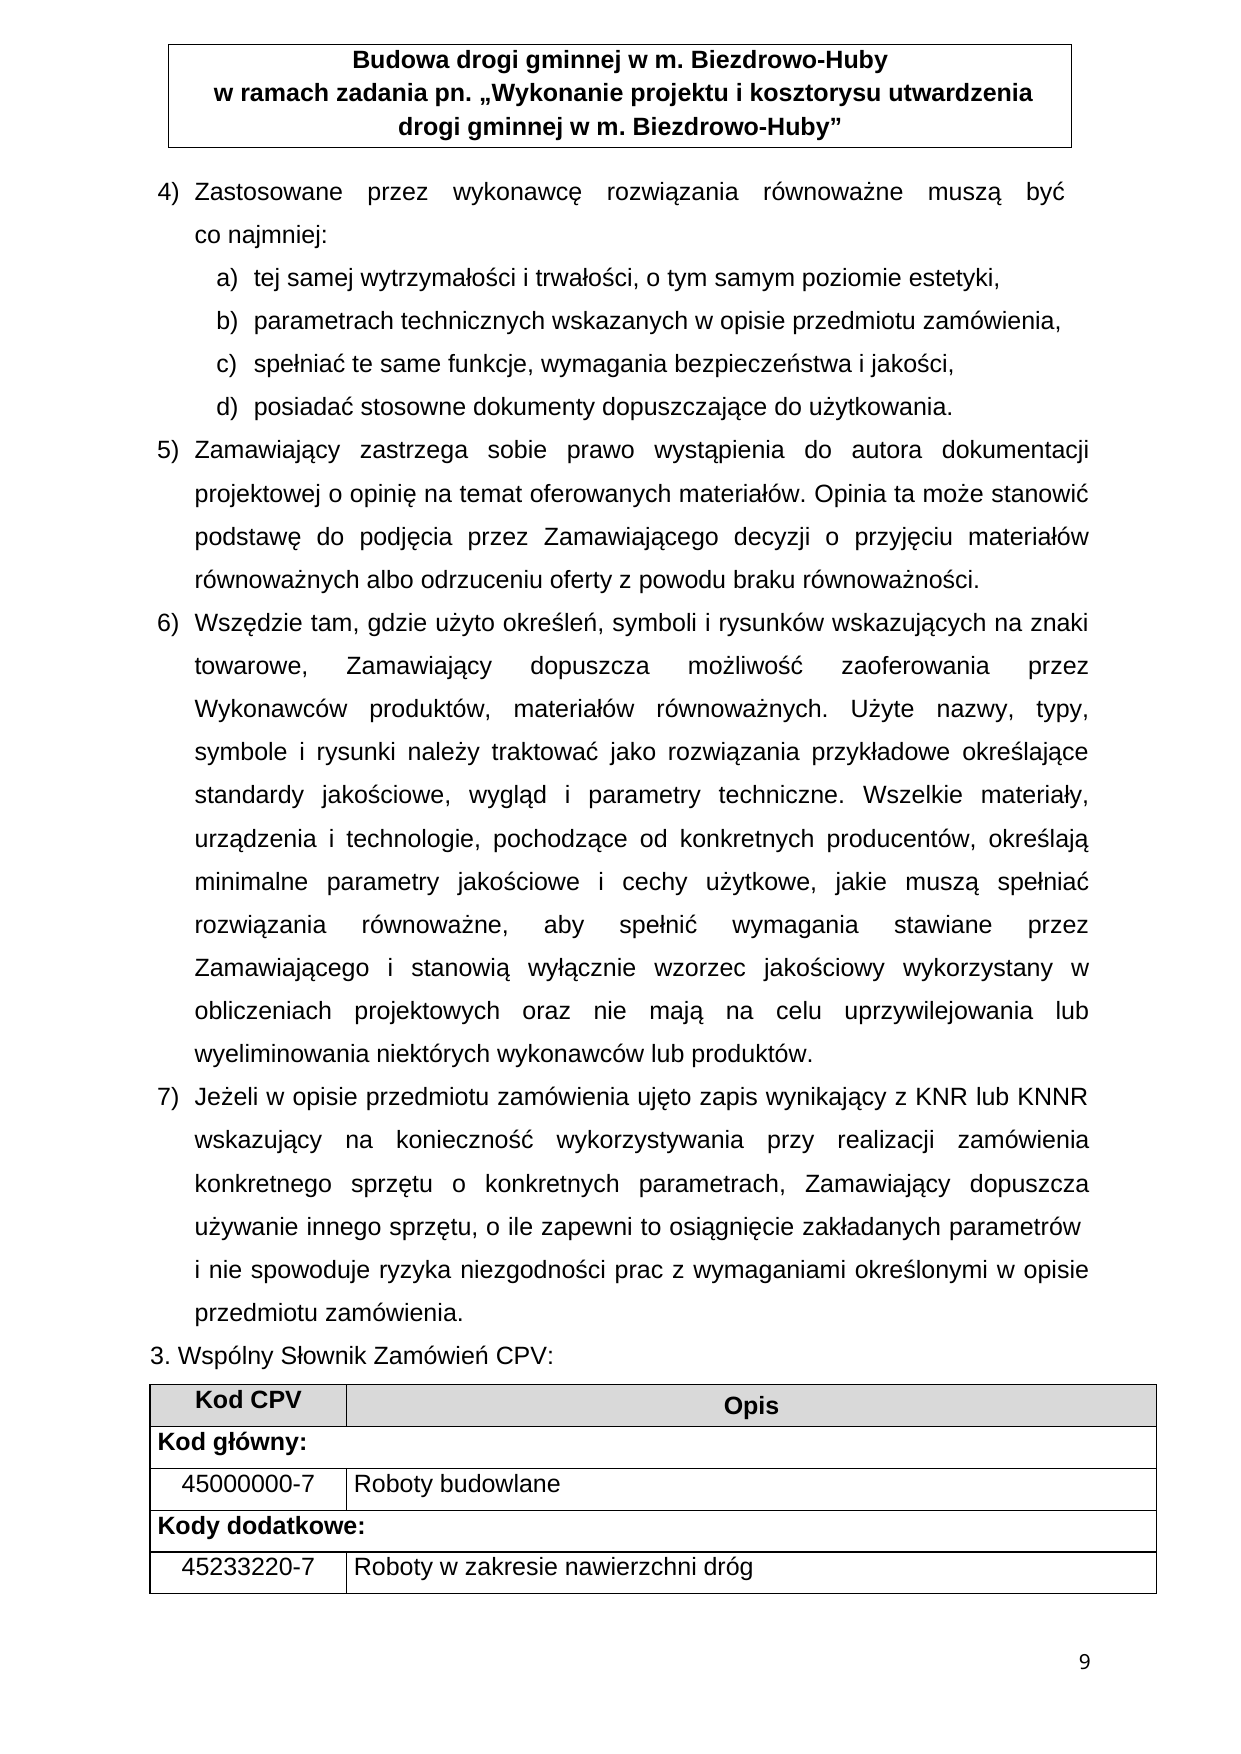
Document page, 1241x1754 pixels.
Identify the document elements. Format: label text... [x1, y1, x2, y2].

list posiadać stosowne dokumenty dopuszczające do użytkowania. [216, 392, 1090, 421]
list Jeżeli w opisie przedmiotu zamówienia ujęto zapis wynikający z KNR lub KNNR wskazujący na konieczność wykorzystywania przy realizacji zamówienia konkretnego sprzętu o konkretnych parametrach, Zamawiający dopuszcza używanie innego sprzętu, o ile zapewni to osiągnięcie zakładanych parametrów i nie spowoduje ryzyka niezgodności prac z wymaganiami określonymi w opisie przedmiotu zamówienia. [157, 1082, 1090, 1327]
table_header Opis [347, 1385, 1156, 1426]
list spełniać te same funkcje, wymagania bezpieczeństwa i jakości, [216, 349, 1090, 378]
table_cell Roboty w zakresie nawierzchni dróg [347, 1553, 1156, 1593]
table_cell Kody dodatkowe: [151, 1511, 1156, 1551]
table_header Kod CPV [151, 1385, 346, 1426]
table_cell 45233220-7 [151, 1553, 346, 1593]
table_cell Kod główny: [151, 1427, 1156, 1468]
list tej samej wytrzymałości i trwałości, o tym samym poziomie estetyki, [216, 263, 1090, 292]
list 3. Wspólny Słownik Zamówień CPV: [150, 1341, 1090, 1370]
table_cell Roboty budowlane [347, 1469, 1156, 1509]
list parametrach technicznych wskazanych w opisie przedmiotu zamówienia, [216, 306, 1090, 335]
table_cell 45000000-7 [151, 1469, 346, 1509]
list Zastosowane przez wykonawcę rozwiązania równoważne muszą być co najmniej: [157, 177, 1090, 249]
list Wszędzie tam, gdzie użyto określeń, symboli i rysunków wskazujących na znaki towarowe, Zamawiający dopuszcza możliwość zaoferowania przez Wykonawców produktów, materiałów równoważnych. Użyte nazwy, typy, symbole i rysunki należy traktować jako rozwiązania przykładowe określające standardy jakościowe, wygląd i parametry techniczne. Wszelkie materiały, urządzenia i technologie, pochodzące od konkretnych producentów, określają minimalne parametry jakościowe i cechy użytkowe, jakie muszą spełniać rozwiązania równoważne, aby spełnić wymagania stawiane przez Zamawiającego i stanowią wyłącznie wzorzec jakościowy wykorzystany w obliczeniach projektowych oraz nie mają na celu uprzywilejowania lub wyeliminowania niektórych wykonawców lub produktów. [157, 608, 1090, 1068]
list Zamawiający zastrzega sobie prawo wystąpienia do autora dokumentacji projektowej o opinię na temat oferowanych materiałów. Opinia ta może stanowić podstawę do podjęcia przez Zamawiającego decyzji o przyjęciu materiałów równoważnych albo odrzuceniu oferty z powodu braku równoważności. [157, 436, 1090, 594]
